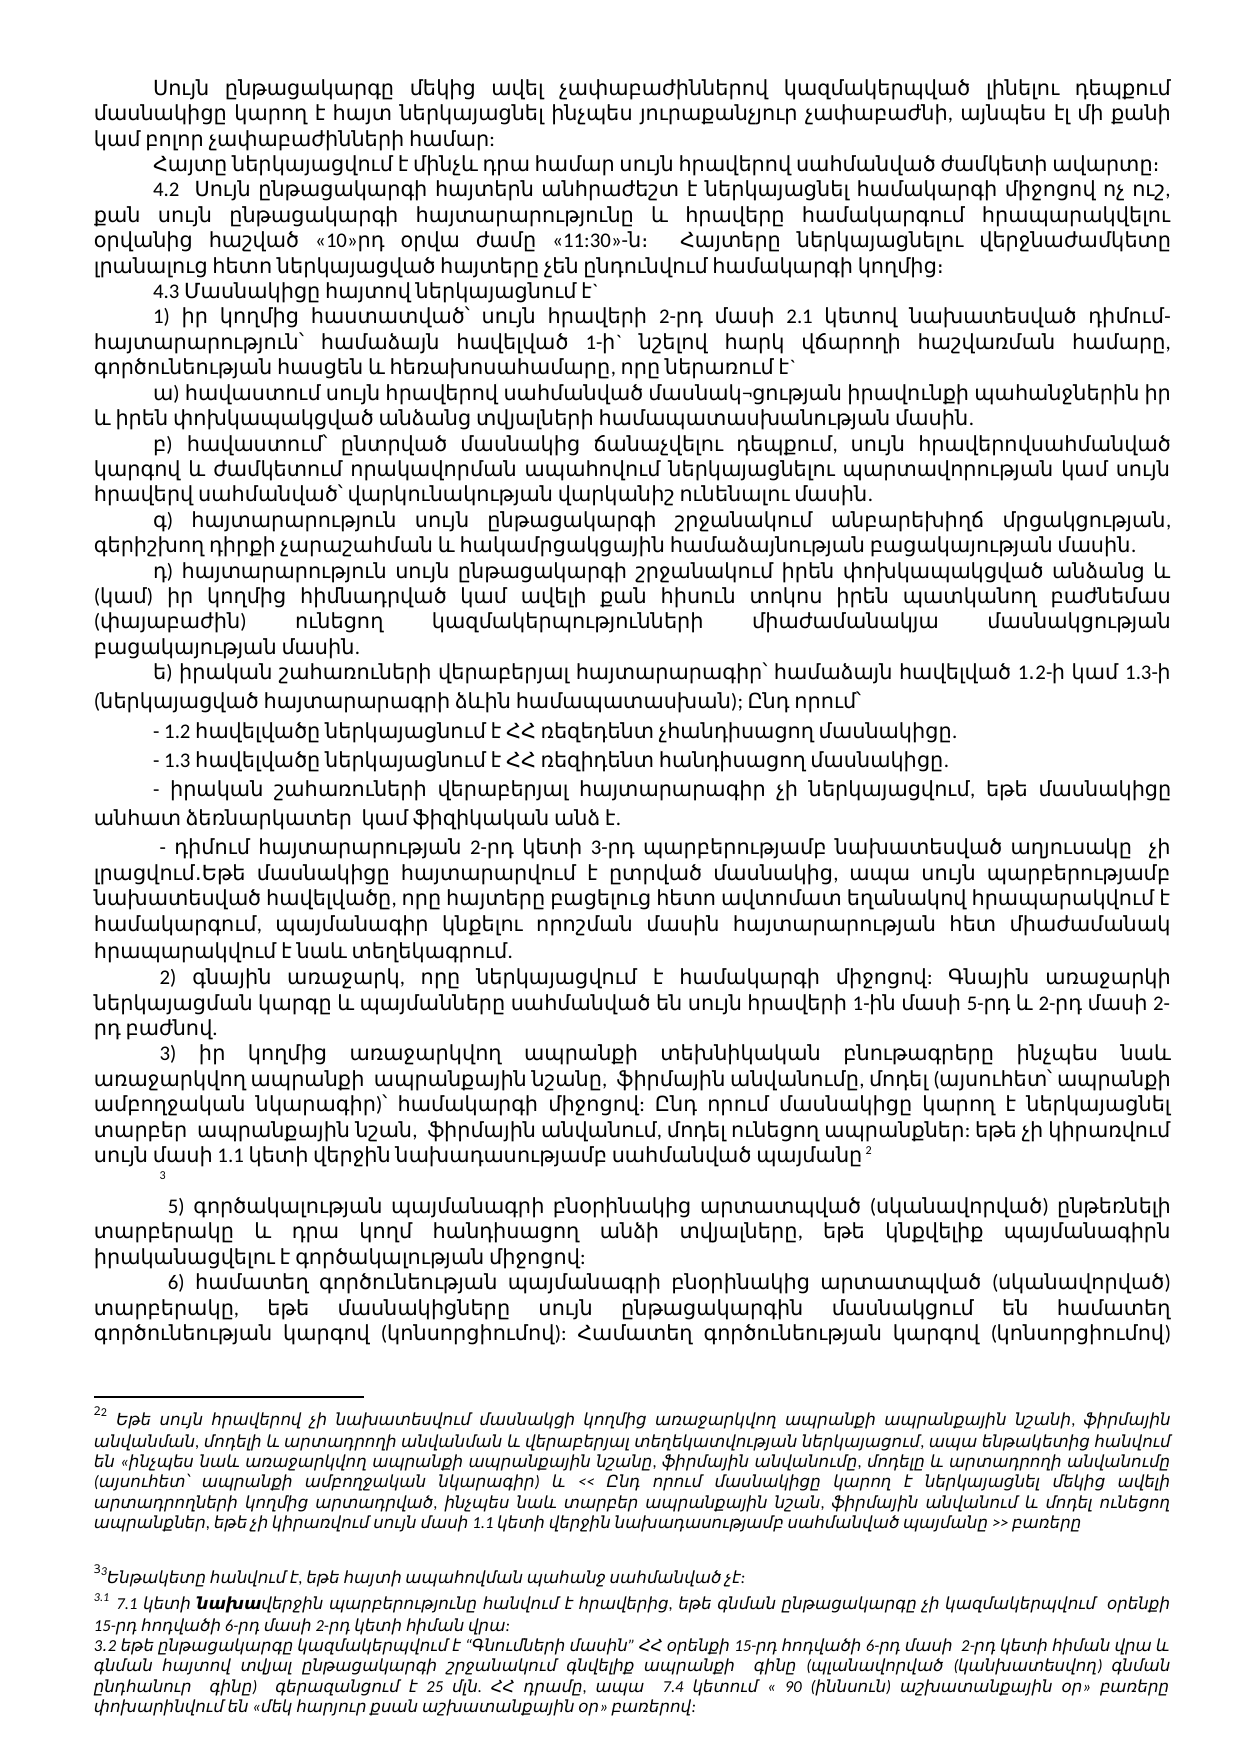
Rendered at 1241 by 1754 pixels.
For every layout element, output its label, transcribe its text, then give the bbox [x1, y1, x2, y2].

text - 1.2 հավելվածը ներկայացնում է ՀՀ ռեզեդենտ չհանդիսացող մասնակիցը. [94, 718, 1171, 743]
text Սույն ընթացակարգը մեկից ավել չափաբաժիններով կազմակերպված լինելու դեպքում մասնակիցը կարող է հայտ ներկայացնել ինչպես յուրաքանչյուր չափաբաժնի, այնպես էլ մի քանի կամ բոլոր չափաբաժինների համար: [94, 75, 1171, 151]
text 1) իր կողմից հաստատված՝ սույն հրավերի 2-րդ մասի 2.1 կետով նախատեսված դիմում-հայտարարություն՝ համաձայն հավելված 1-ի` նշելով հարկ վճարողի հաշվառման համարը, գործունեության հասցեն և հեռախոսահամարը, որը ներառում է` [94, 304, 1171, 380]
text Հայտը ներկայացվում է մինչև դրա համար սույն հրավերով սահմանված ժամկետի ավարտը։ [94, 151, 1171, 177]
text 2) գնային առաջարկ, որը ներկայացվում է համակարգի միջոցով: Գնային առաջարկի ներկայացման կարգը և պայմանները սահմանված են սույն հրավերի 1-ին մասի 5-րդ և 2-րդ մասի 2-րդ բաժնով. [94, 964, 1171, 1041]
text 5) գործակալության պայմանագրի բնօրինակից արտատպված (սկանավորված) ընթեռնելի տարբերակը և դրա կողմ հանդիսացող անձի տվյալները, եթե կնքվելիք պայմանագիրն իրականացվելու է գործակալության միջոցով: [94, 1193, 1171, 1269]
text 4.2 Սույն ընթացակարգի հայտերն անհրաժեշտ է ներկայացնել համակարգի միջոցով ոչ ուշ, քան սույն ընթացակարգի հայտարարությունը և հրավերը համակարգում հրապարակվելու օրվանից հաշված «10»րդ օրվա ժամը «11:30»-ն։ Հայտերը ներկայացնելու վերջնաժամկետը լրանալուց հետո ներկայացված հայտերը չեն ընդունվում համակարգի կողմից։ [94, 177, 1171, 278]
text - իրական շահառուների վերաբերյալ հայտարարագիր չի ներկայացվում, եթե մասնակիցը անհատ ձեռնարկատեր կամ ֆիզիկական անձ է. [94, 776, 1171, 831]
text ե) իրական շահառուների վերաբերյալ հայտարարագիր՝ համաձայն հավելված 1․2-ի կամ 1.3-ի (ներկայացված հայտարարագրի ձևին համապատասխան); Ընդ որում՝ [94, 659, 1171, 714]
text գ) հայտարարություն սույն ընթացակարգի շրջանակում անբարեխիղճ մրցակցության, գերիշխող դիրքի չարաշահման և հակամրցակցային համաձայնության բացակայության մասին. [94, 507, 1171, 558]
text - 1.3 հավելվածը ներկայացնում է ՀՀ ռեզիդենտ հանդիսացող մասնակիցը. [94, 747, 1171, 772]
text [94, 1269, 1171, 1346]
text 4.3 Մասնակիցը հայտով ներկայացնում է` [94, 278, 1171, 304]
text 3) իր կողմից առաջարկվող ապրանքի տեխնիկական բնութագրերը ինչպես նաև առաջարկվող ապրանքի ապրանքային նշանը, ֆիրմային անվանումը, մոդել (այսուհետ՝ ապրանքի ամբողջական նկարագիր)՝ համակարգի միջոցով: Ընդ որում մասնակիցը կարող է ներկայացնել տարբեր ապրանքային նշան, ֆիրմային անվանում, մոդել ունեցող ապրանքներ: եթե չի կիրառվում սույն մասի 1.1 կետի վերջին նախադասությամբ սահմանված պայմանը 2 [94, 1041, 1171, 1168]
text ա) հավաստում սույն հրավերով սահմանված մասնակ¬ցության իրավունքի պահանջներին իր և իրեն փոխկապակցված անձանց տվյալների համապատասխանության մասին. [94, 380, 1171, 431]
text 3 [94, 1168, 1171, 1193]
text դ) հայտարարություն սույն ընթացակարգի շրջանակում իրեն փոխկապակցված անձանց և (կամ) իր կողմից հիմնադրված կամ ավելի քան հիսուն տոկոս իրեն պատկանող բաժնեմաս (փայաբաժին) ունեցող կազմակերպությունների միաժամանակյա մասնակցության բացակայության մասին. [94, 558, 1171, 659]
text - դիմում հայտարարության 2-րդ կետի 3-րդ պարբերությամբ նախատեսված աղյուսակը չի լրացվում․Եթե մասնակիցը հայտարարվում է ըտրված մասնակից, ապա սույն պարբերությամբ նախատեսված հավելվածը, որը հայտերը բացելուց հետո ավտոմատ եղանակով հրապարակվում է համակարգում, պայմանագիր կնքելու որոշման մասին հայտարարության հետ միաժամանակ հրապարակվում է նաև տեղեկագրում. [94, 834, 1171, 964]
text բ) հավաստում՝ ընտրված մասնակից ճանաչվելու դեպքում, սույն հրավերովսահմանված կարգով և ժամկետում որակավորման ապահովում ներկայացնելու պարտավորության կամ սույն հրավերվ սահմանված՝ վարկունակության վարկանիշ ունենալու մասին. [94, 431, 1171, 507]
